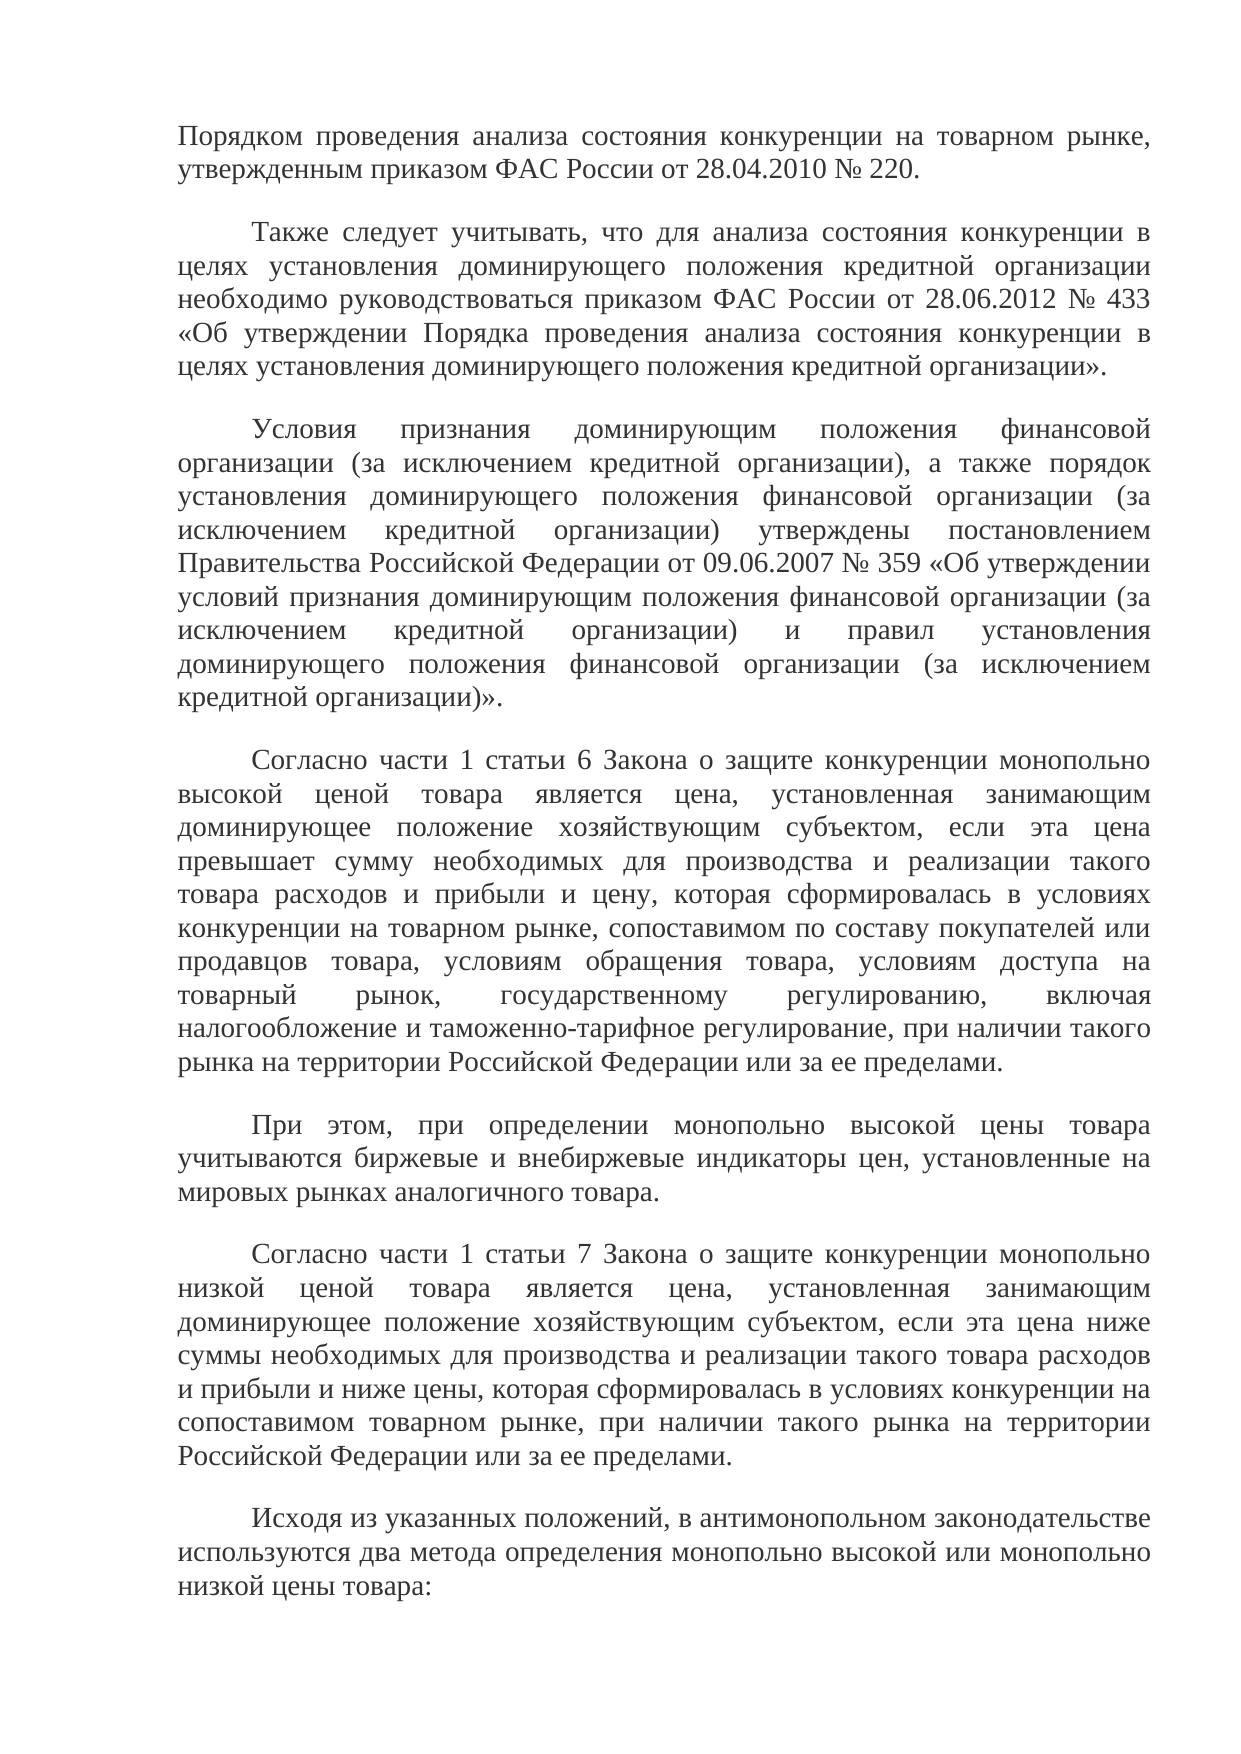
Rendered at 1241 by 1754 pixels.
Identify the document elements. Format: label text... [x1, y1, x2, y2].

text Условия признания доминирующим положения финансовой организации (за исключением кредитной организации), а также порядок установления доминирующего положения финансовой организации (за исключением кредитной организации) утверждены постановлением Правительства Российской Федерации от 09.06.2007 № 359 «Об утверждении условий признания доминирующим положения финансовой организации (за исключением кредитной организации) и правил установления доминирующего положения финансовой организации (за исключением кредитной организации)». [177, 411, 1152, 713]
text Согласно части 1 статьи 7 Закона о защите конкуренции монопольно низкой ценой товара является цена, установленная занимающим доминирующее положение хозяйствующим субъектом, если эта цена ниже суммы необходимых для производства и реализации такого товара расходов и прибыли и ниже цены, которая сформировалась в условиях конкуренции на сопоставимом товарном рынке, при наличии такого рынка на территории Российской Федерации или за ее пределами. [177, 1237, 1152, 1471]
text Также следует учитывать, что для анализа состояния конкуренции в целях установления доминирующего положения кредитной организации необходимо руководствоваться приказом ФАС России от 28.06.2012 № 433 «Об утверждении Порядка проведения анализа состояния конкуренции в целях установления доминирующего положения кредитной организации». [177, 214, 1152, 382]
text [177, 118, 1152, 185]
text Исходя из указанных положений, в антимонопольном законодательстве используются два метода определения монопольно высокой или монопольно низкой цены товара: [177, 1501, 1152, 1601]
text При этом, при определении монопольно высокой цены товара учитываются биржевые и внебиржевые индикаторы цен, установленные на мировых рынках аналогичного товара. [177, 1107, 1152, 1207]
text Согласно части 1 статьи 6 Закона о защите конкуренции монопольно высокой ценой товара является цена, установленная занимающим доминирующее положение хозяйствующим субъектом, если эта цена превышает сумму необходимых для производства и реализации такого товара расходов и прибыли и цену, которая сформировалась в условиях конкуренции на товарном рынке, сопоставимом по составу покупателей или продавцов товара, условиям обращения товара, условиям доступа на товарный рынок, государственному регулированию, включая налогообложение и таможенно-тарифное регулирование, при наличии такого рынка на территории Российской Федерации или за ее пределами. [177, 742, 1152, 1078]
